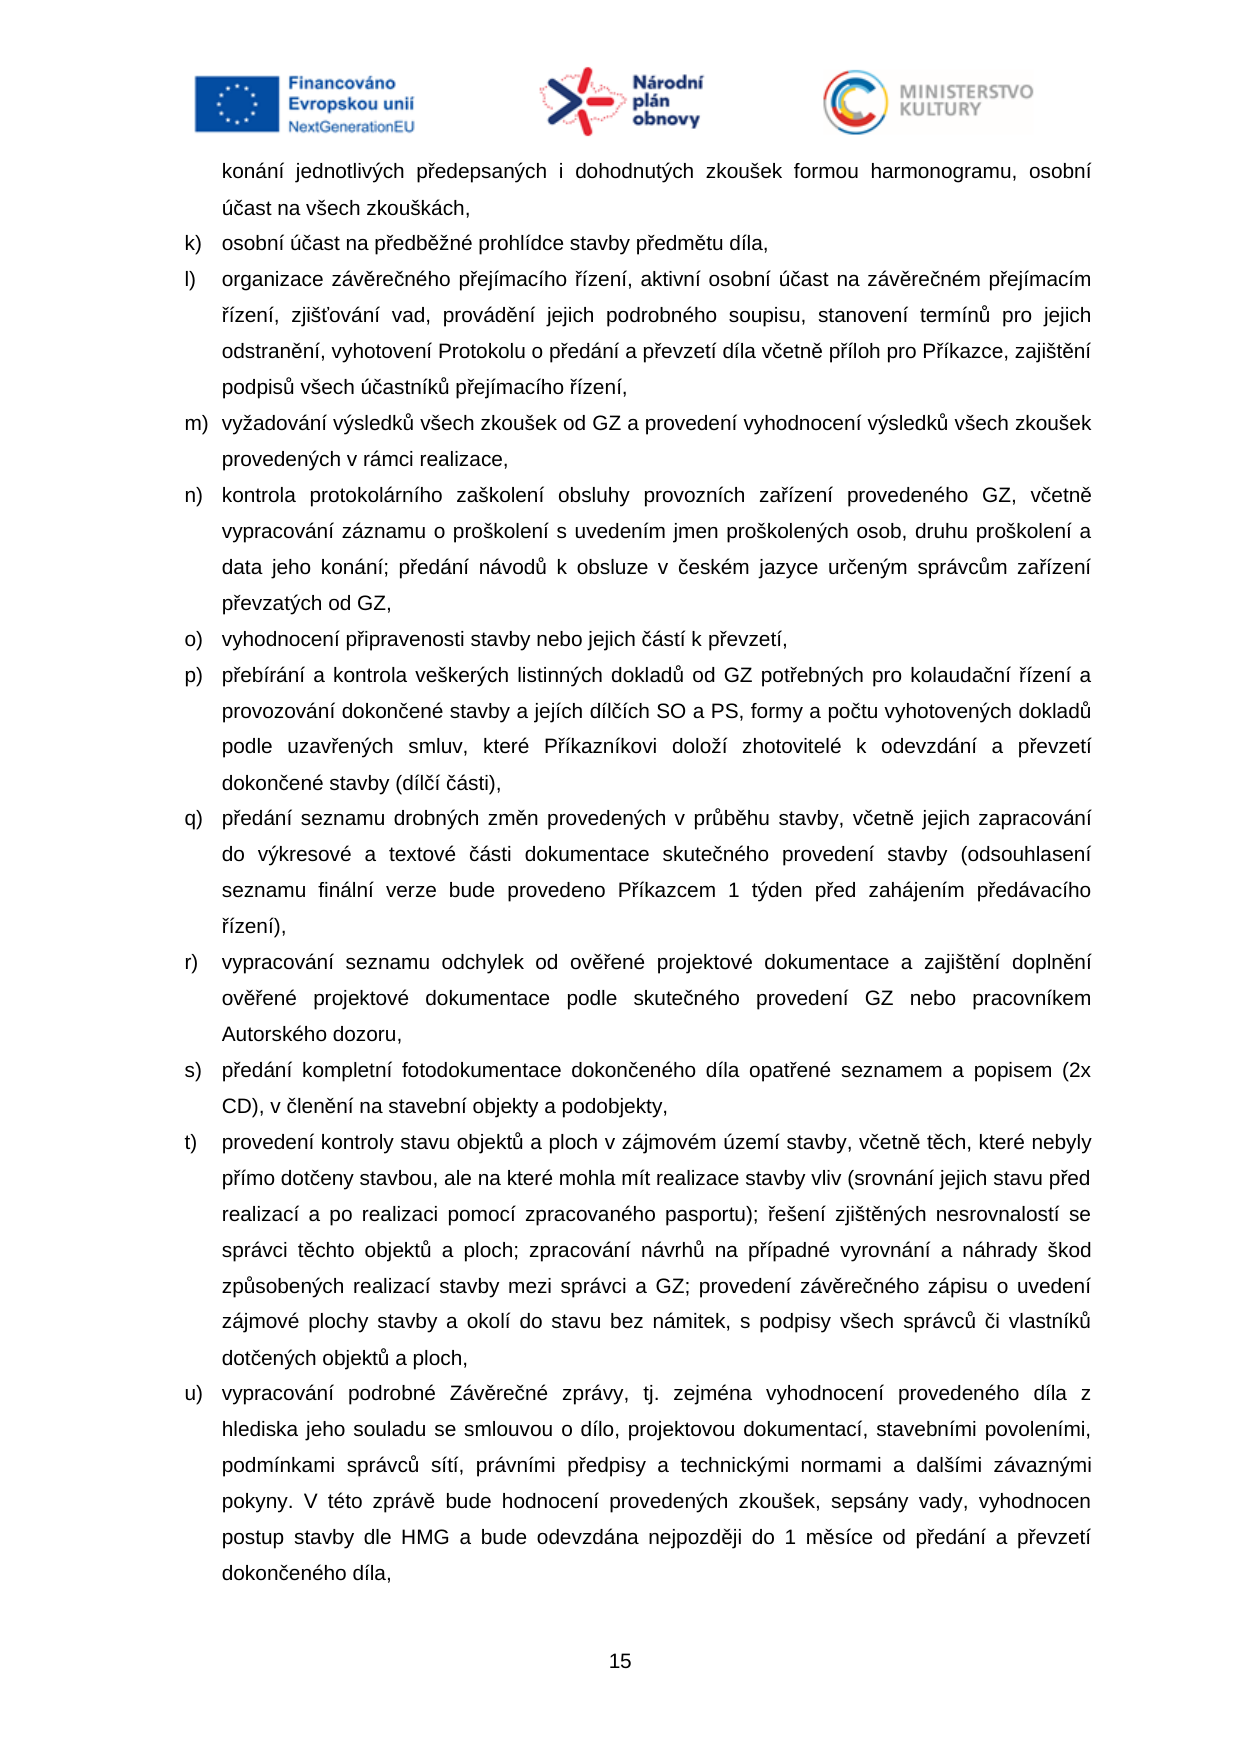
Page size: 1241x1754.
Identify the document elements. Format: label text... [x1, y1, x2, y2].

list provedení kontroly stavu objektů a ploch v zájmovém území stavby, včetně těch, které nebyly přímo dotčeny stavbou, ale na které mohla mít realizace stavby vliv (srovnání jejich stavu před realizací a po realizaci pomocí zpracovaného pasportu); řešení zjištěných nesrovnalostí se správci těchto objektů a ploch; zpracování návrhů na případné vyrovnání a náhrady škod způsobených realizací stavby mezi správci a GZ; provedení závěrečného zápisu o uvedení zájmové plochy stavby a okolí do stavu bez námitek, s podpisy všech správců či vlastníků dotčených objektů a ploch, [184, 1130, 1092, 1369]
list organizace závěrečného přejímacího řízení, aktivní osobní účast na závěrečném přejímacím řízení, zjišťování vad, provádění jejich podrobného soupisu, stanovení termínů pro jejich odstranění, vyhotovení Protokolu o předání a převzetí díla včetně příloh pro Příkazce, zajištění podpisů všech účastníků přejímacího řízení, [184, 267, 1092, 399]
list předání kompletní fotodokumentace dokončeného díla opatřené seznamem a popisem (2x CD), v členění na stavební objekty a podobjekty, [184, 1058, 1092, 1118]
list vypracování podrobné Závěrečné zprávy, tj. zejména vyhodnocení provedeného díla z hlediska jeho souladu se smlouvou o dílo, projektovou dokumentací, stavebními povoleními, podmínkami správců sítí, právními předpisy a technickými normami a dalšími závaznými pokyny. V této zprávě bude hodnocení provedených zkoušek, sepsány vady, vyhodnocen postup stavby dle HMG a bude odevzdána nejpozději do 1 měsíce od předání a převzetí dokončeného díla, [184, 1381, 1092, 1585]
list kontrola protokolárního zaškolení obsluhy provozních zařízení provedeného GZ, včetně vypracování záznamu o proškolení s uvedením jmen proškolených osob, druhu proškolení a data jeho konání; předání návodů k obsluze v českém jazyce určeným správcům zařízení převzatých od GZ, [184, 483, 1092, 614]
list předání seznamu drobných změn provedených v průběhu stavby, včetně jejich zapracování do výkresové a textové části dokumentace skutečného provedení stavby (odsouhlasení seznamu finální verze bude provedeno Příkazcem 1 týden před zahájením předávacího řízení), [184, 806, 1092, 938]
list přebírání a kontrola veškerých listinných dokladů od GZ potřebných pro kolaudační řízení a provozování dokončené stavby a jejích dílčích SO a PS, formy a počtu vyhotovených dokladů podle uzavřených smluv, které Příkazníkovi doloží zhotovitelé k odevzdání a převzetí dokončené stavby (dílčí části), [184, 662, 1092, 794]
list vypracování seznamu odchylek od ověřené projektové dokumentace a zajištění doplnění ověřené projektové dokumentace podle skutečného provedení GZ nebo pracovníkem Autorského dozoru, [184, 950, 1092, 1046]
picture [147, 44, 1093, 161]
list osobní účast na předběžné prohlídce stavby předmětu díla, [184, 231, 1092, 255]
list vyhodnocení připravenosti stavby nebo jejich částí k převzetí, [184, 627, 1092, 651]
list vyžadování výsledků všech zkoušek od GZ a provedení vyhodnocení výsledků všech zkoušek provedených v rámci realizace, [184, 411, 1092, 471]
